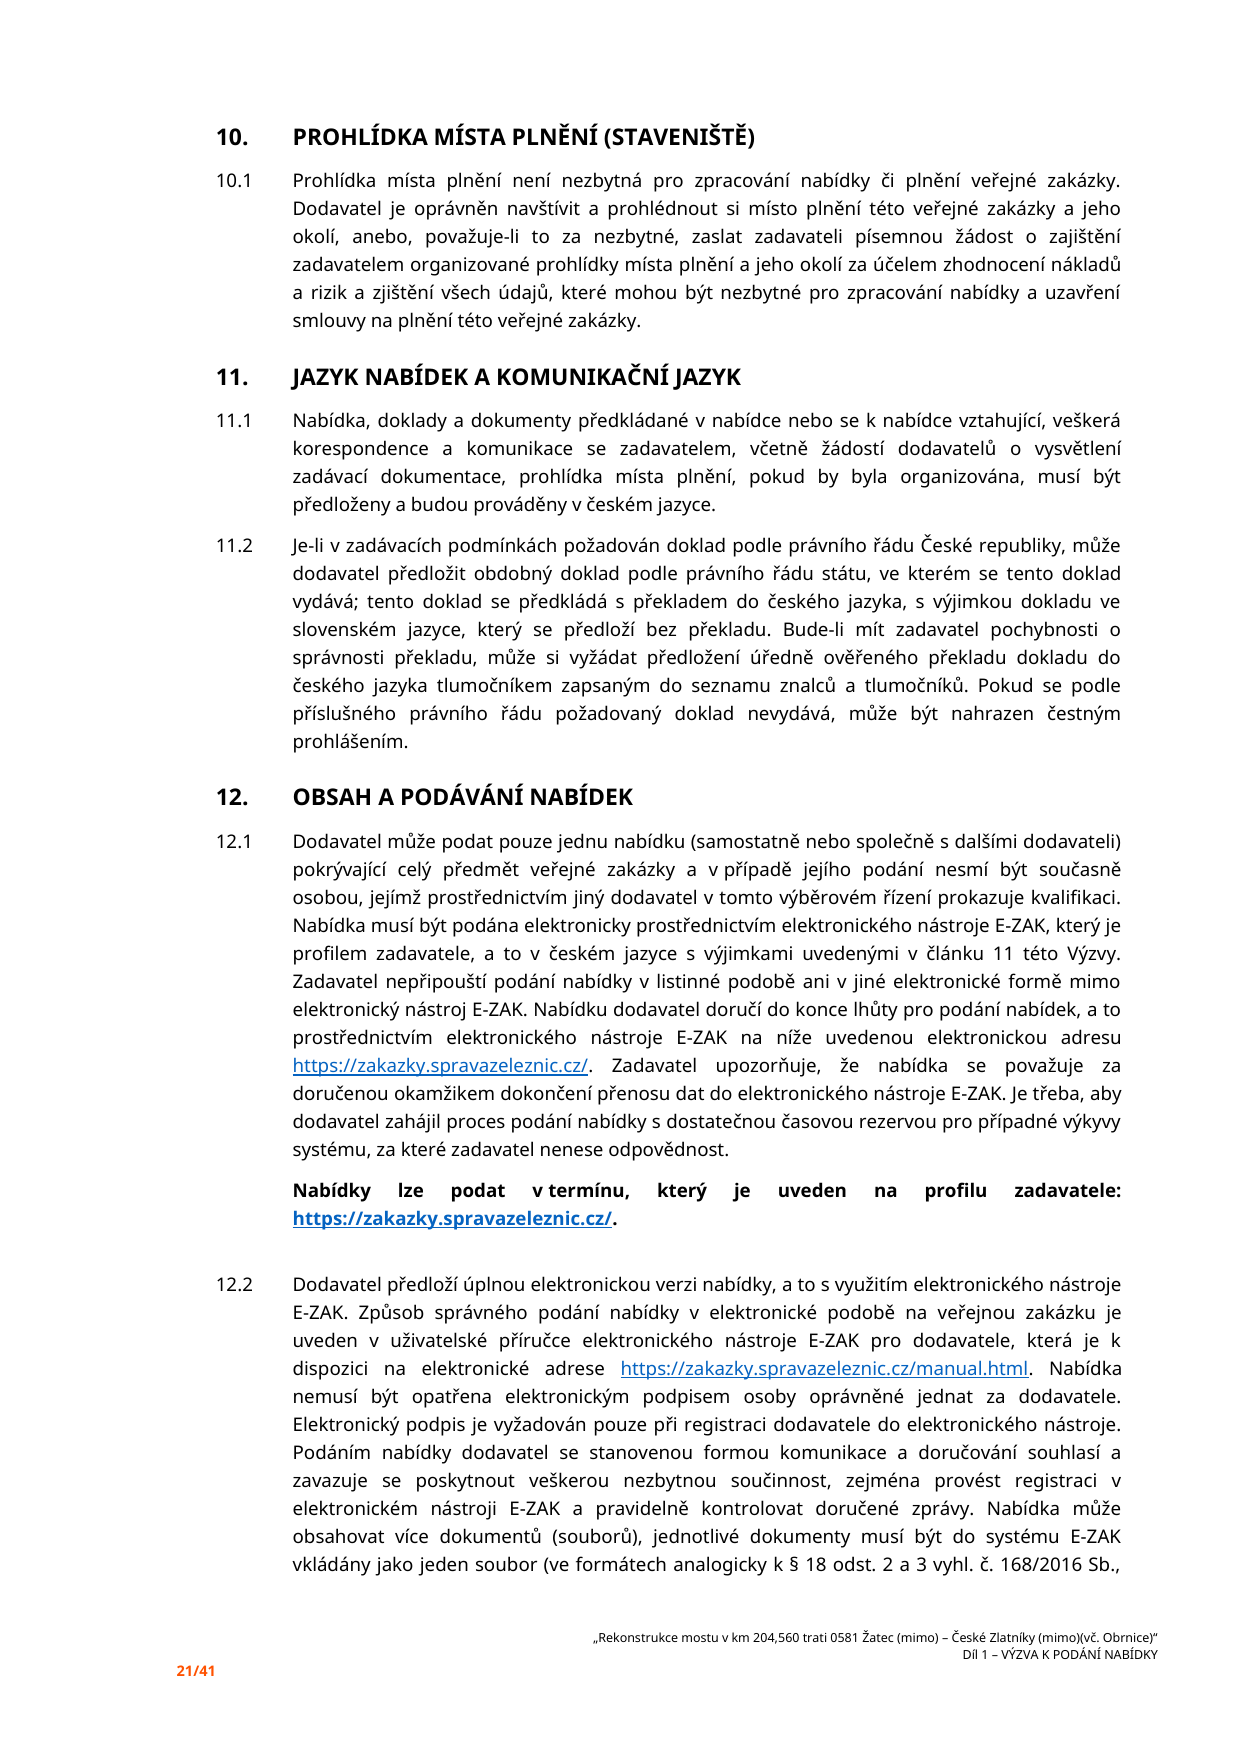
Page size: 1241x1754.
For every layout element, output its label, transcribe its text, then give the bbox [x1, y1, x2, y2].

text OBSAH A PODÁVÁNÍ NABÍDEK [216, 781, 1122, 812]
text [216, 1271, 1122, 1577]
text Prohlídka místa plnění není nezbytná pro zpracování nabídky či plnění veřejné zakázky. Dodavatel je oprávněn navštívit a prohlédnout si místo plnění této veřejné zakázky a jeho okolí, anebo, považuje-li to za nezbytné, zaslat zadavateli písemnou žádost o zajištění zadavatelem organizované prohlídky místa plnění a jeho okolí za účelem zhodnocení nákladů a rizik a zjištění všech údajů, které mohou být nezbytné pro zpracování nabídky a uzavření smlouvy na plnění této veřejné zakázky. [216, 167, 1122, 333]
text JAZYK NABÍDEK A KOMUNIKAČNÍ JAZYK [216, 361, 1122, 392]
text Nabídka, doklady a dokumenty předkládané v nabídce nebo se k nabídce vztahující, veškerá korespondence a komunikace se zadavatelem, včetně žádostí dodavatelů o vysvětlení zadávací dokumentace, prohlídka místa plnění, pokud by byla organizována, musí být předloženy a budou prováděny v českém jazyce. [216, 407, 1122, 517]
text Dodavatel může podat pouze jednu nabídku (samostatně nebo společně s dalšími dodavateli) pokrývající celý předmět veřejné zakázky a v případě jejího podání nesmí být současně osobou, jejímž prostřednictvím jiný dodavatel v tomto výběrovém řízení prokazuje kvalifikaci. Nabídka musí být podána elektronicky prostřednictvím elektronického nástroje E-ZAK, který je profilem zadavatele, a to v českém jazyce s výjimkami uvedenými v článku 11 této Výzvy. Zadavatel nepřipouští podání nabídky v listinné podobě ani v jiné elektronické formě mimo elektronický nástroj E-ZAK. Nabídku dodavatel doručí do konce lhůty pro podání nabídek, a to prostřednictvím elektronického nástroje E-ZAK na níže uvedenou elektronickou adresu https://zakazky.spravazeleznic.cz/. Zadavatel upozorňuje, že nabídka se považuje za doručenou okamžikem dokončení přenosu dat do elektronického nástroje E-ZAK. Je třeba, aby dodavatel zahájil proces podání nabídky s dostatečnou časovou rezervou pro případné výkyvy systému, za které zadavatel nenese odpovědnost. [216, 828, 1122, 1162]
text Je-li v zadávacích podmínkách požadován doklad podle právního řádu České republiky, může dodavatel předložit obdobný doklad podle právního řádu státu, ve kterém se tento doklad vydává; tento doklad se předkládá s překladem do českého jazyka, s výjimkou dokladu ve slovenském jazyce, který se předloží bez překladu. Bude-li mít zadavatel pochybnosti o správnosti překladu, může si vyžádat předložení úředně ověřeného překladu dokladu do českého jazyka tlumočníkem zapsaným do seznamu znalců a tlumočníků. Pokud se podle příslušného právního řádu požadovaný doklad nevydává, může být nahrazen čestným prohlášením. [216, 532, 1122, 754]
text Nabídky lze podat v termínu, který je uveden na profilu zadavatele: https://zakazky.spravazeleznic.cz/. [292, 1177, 1122, 1230]
text PROHLÍDKA MÍSTA PLNĚNÍ (STAVENIŠTĚ) [216, 121, 1122, 152]
